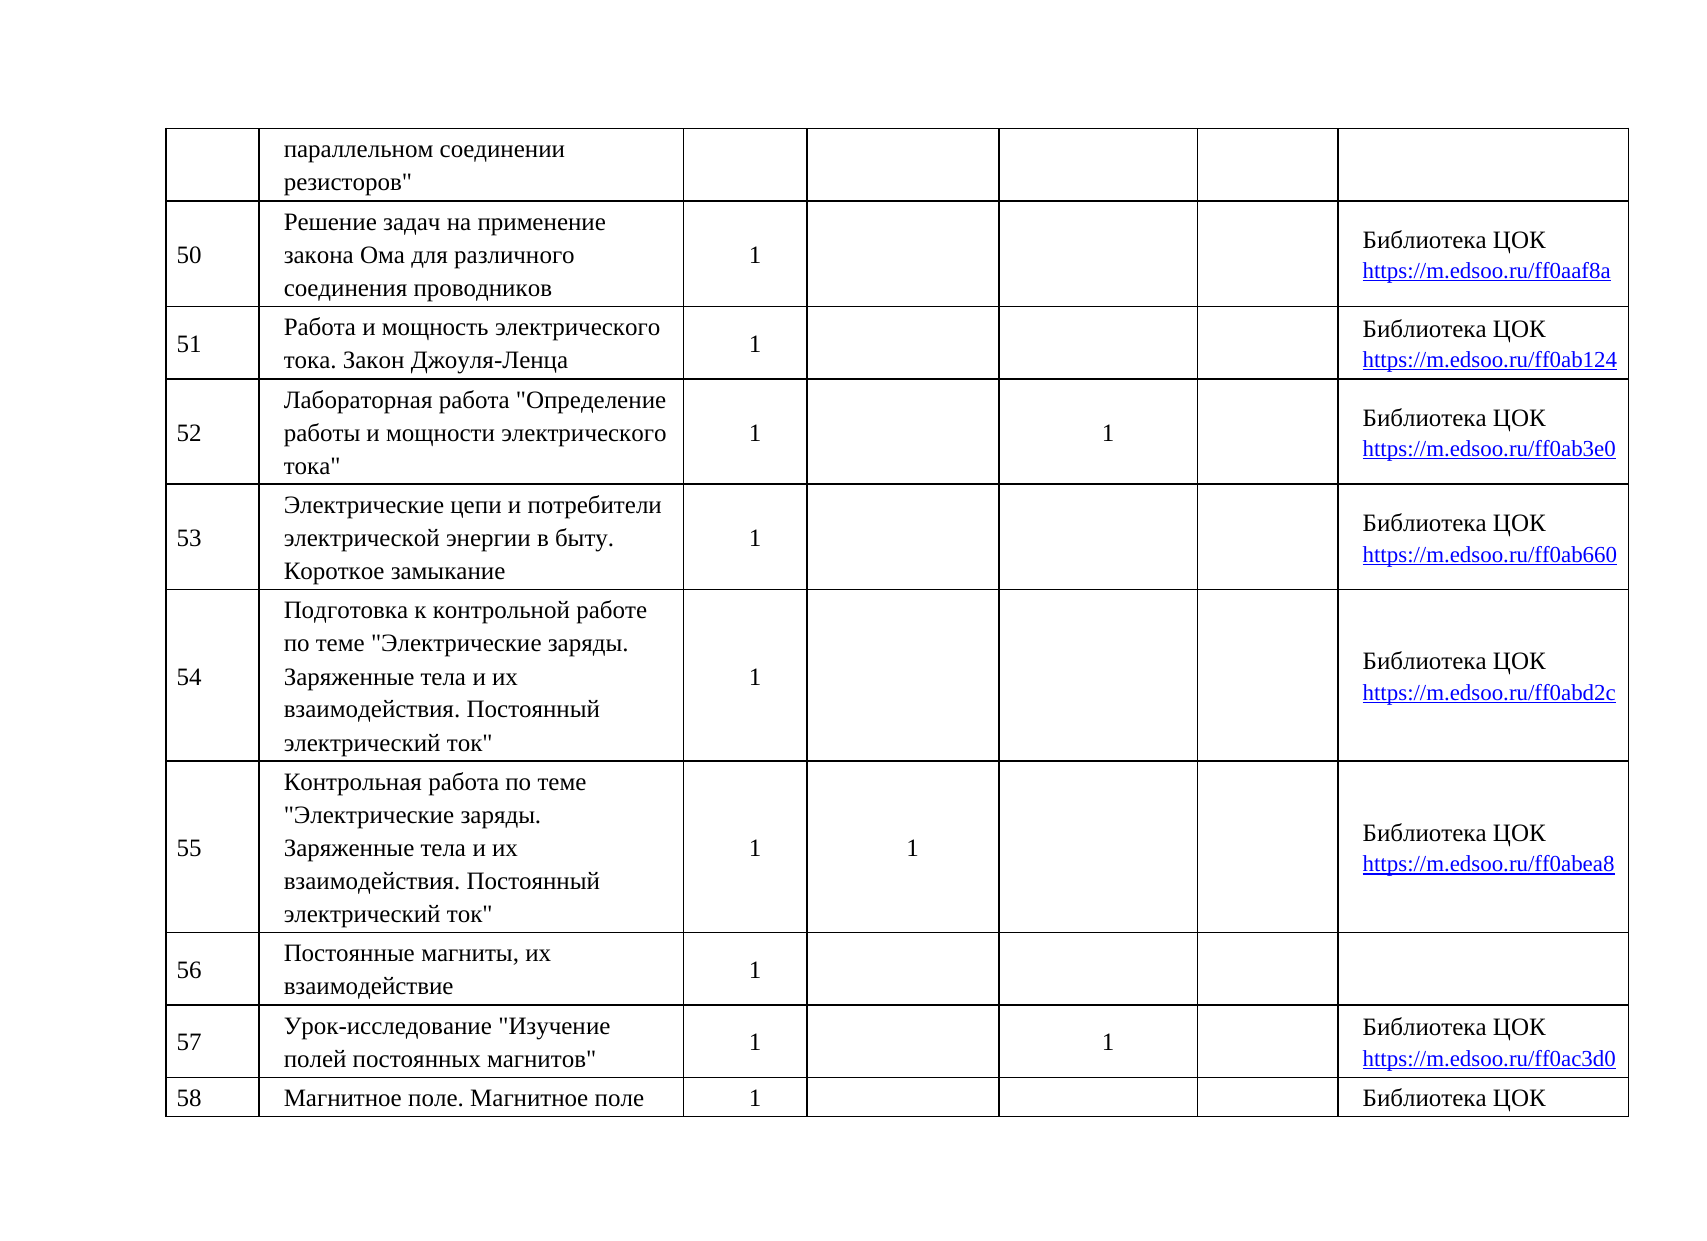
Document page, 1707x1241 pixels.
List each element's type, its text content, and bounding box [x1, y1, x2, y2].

table_cell [1198, 129, 1337, 200]
table_cell 52 [167, 380, 258, 483]
table_cell [808, 129, 998, 200]
table_cell Библиотека ЦОК https://m.edsoo.ru/ff0aaf8a [1339, 202, 1628, 306]
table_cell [1339, 129, 1628, 200]
table_cell Контрольная работа по теме "Электрические заряды. Заряженные тела и их взаимодействия. Постоянный электрический ток" [260, 762, 683, 932]
table_cell 1 [1000, 380, 1197, 483]
table_cell [1000, 1078, 1197, 1116]
table_cell 58 [167, 1078, 258, 1116]
table_cell [808, 933, 998, 1004]
table_cell [1198, 307, 1337, 378]
table_cell Урок-исследование "Изучение полей постоянных магнитов" [260, 1006, 683, 1076]
table_cell Лабораторная работа "Определение работы и мощности электрического тока" [260, 380, 683, 483]
table_cell [1198, 380, 1337, 483]
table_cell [1339, 1078, 1628, 1116]
table_cell 1 [684, 762, 806, 932]
table_cell 1 [684, 933, 806, 1004]
table_cell 50 [167, 202, 258, 306]
table_cell Библиотека ЦОК https://m.edsoo.ru/ff0ac3d0 [1339, 1006, 1628, 1076]
table_cell Библиотека ЦОК https://m.edsoo.ru/ff0ab124 [1339, 307, 1628, 378]
table_cell 1 [684, 129, 806, 200]
table_cell 1 [1000, 129, 1197, 200]
table_cell 1 [808, 762, 998, 932]
table_cell 1 [684, 202, 806, 306]
table_cell [1198, 933, 1337, 1004]
table_cell Подготовка к контрольной работе по теме "Электрические заряды. Заряженные тела и их взаимодействия. Постоянный электрический ток" [260, 590, 683, 760]
table_cell Библиотека ЦОК https://m.edsoo.ru/ff0ab660 [1339, 485, 1628, 589]
table_cell [1198, 762, 1337, 932]
table_cell [808, 307, 998, 378]
table_cell [808, 485, 998, 589]
table_cell 1 [1000, 1006, 1197, 1076]
table_cell 1 [684, 1006, 806, 1076]
table_cell Библиотека ЦОК https://m.edsoo.ru/ff0abea8 [1339, 762, 1628, 932]
table_cell Постоянные магниты, их взаимодействие [260, 933, 683, 1004]
table_cell 1 [684, 485, 806, 589]
table_cell Работа и мощность электрического тока. Закон Джоуля-Ленца [260, 307, 683, 378]
table_cell 57 [167, 1006, 258, 1076]
table_cell [1198, 1078, 1337, 1116]
table_cell Библиотека ЦОК https://m.edsoo.ru/ff0abd2c [1339, 590, 1628, 760]
table_cell [1000, 590, 1197, 760]
table_cell [808, 380, 998, 483]
table_cell 53 [167, 485, 258, 589]
table_cell 49 [167, 129, 258, 200]
table_cell 1 [684, 380, 806, 483]
table_cell Электрические цепи и потребители электрической энергии в быту. Короткое замыкание [260, 485, 683, 589]
table_cell [1198, 590, 1337, 760]
table_cell 1 [684, 1078, 806, 1116]
table_cell [1198, 202, 1337, 306]
table_cell 55 [167, 762, 258, 932]
table_cell [1000, 307, 1197, 378]
table_cell 54 [167, 590, 258, 760]
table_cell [260, 1078, 683, 1116]
table_cell [808, 1078, 998, 1116]
table_cell [1000, 202, 1197, 306]
table_cell [808, 202, 998, 306]
table_cell Решение задач на применение закона Ома для различного соединения проводников [260, 202, 683, 306]
table_cell [1000, 762, 1197, 932]
table_cell 51 [167, 307, 258, 378]
table_cell [1000, 933, 1197, 1004]
table_cell [1000, 485, 1197, 589]
table_cell [1198, 1006, 1337, 1076]
table_cell 1 [684, 307, 806, 378]
table_cell [1198, 485, 1337, 589]
table_cell [808, 1006, 998, 1076]
table_cell 1 [684, 590, 806, 760]
table_cell 56 [167, 933, 258, 1004]
table_cell Библиотека ЦОК https://m.edsoo.ru/ff0ab3e0 [1339, 380, 1628, 483]
table_cell [1339, 933, 1628, 1004]
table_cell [260, 129, 683, 200]
table_cell [808, 590, 998, 760]
